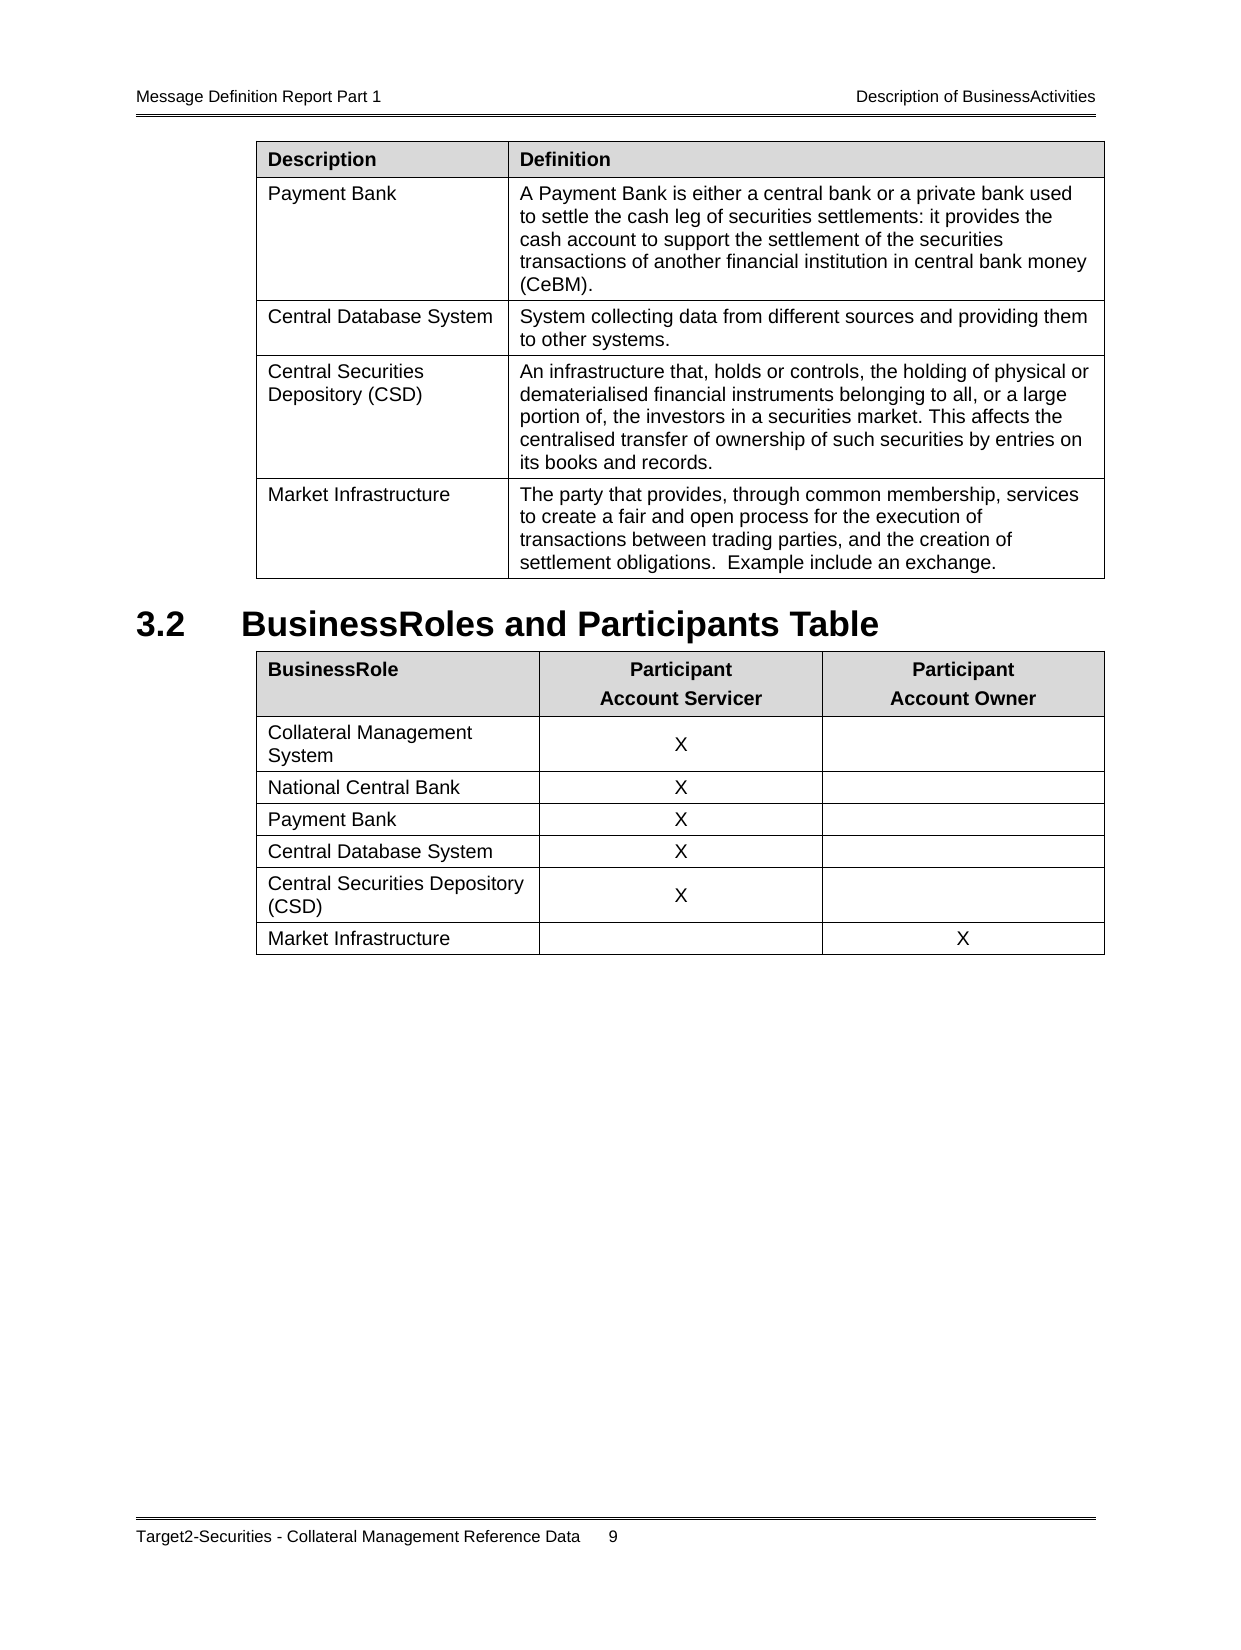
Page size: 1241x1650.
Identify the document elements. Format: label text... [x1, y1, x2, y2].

table_cell [540, 923, 822, 954]
table_cell X [540, 836, 822, 867]
table_cell System collecting data from different sources and providing them to other systems. [509, 301, 1104, 354]
table_cell X [540, 717, 822, 771]
table_cell Payment Bank [257, 804, 539, 835]
table_cell X [540, 772, 822, 803]
table_cell X [823, 923, 1104, 954]
table_cell X [540, 868, 822, 922]
subtitle BusinessRoles and Participants Table [136, 604, 1104, 644]
table_cell X [540, 804, 822, 835]
table_cell An infrastructure that, holds or controls, the holding of physical or dematerialised financial instruments belonging to all, or a large portion of, the investors in a securities market. This affects the centralised transfer of ownership of such securities by entries on its books and records. [509, 356, 1104, 477]
table_header BusinessRole [257, 652, 539, 716]
table_cell [823, 717, 1104, 771]
table_cell The party that provides, through common membership, services to create a fair and open process for the execution of transactions between trading parties, and the creation of settlement obligations. Example include an exchange. [509, 479, 1104, 578]
table_cell National Central Bank [257, 772, 539, 803]
table_cell Central Database System [257, 301, 508, 354]
table_cell [823, 804, 1104, 835]
table_header Definition [509, 142, 1104, 177]
table_cell Market Infrastructure [257, 479, 508, 578]
table_cell Central Securities Depository (CSD) [257, 356, 508, 477]
table_header Participant Account Servicer [540, 652, 822, 716]
table_cell [823, 868, 1104, 922]
table_cell [823, 772, 1104, 803]
table_cell Market Infrastructure [257, 923, 539, 954]
table_cell Collateral Management System [257, 717, 539, 771]
table_cell [823, 836, 1104, 867]
table_cell Central Securities Depository (CSD) [257, 868, 539, 922]
table_cell Central Database System [257, 836, 539, 867]
table_header Description [257, 142, 508, 177]
table_header Participant Account Owner [823, 652, 1104, 716]
table_cell A Payment Bank is either a central bank or a private bank used to settle the cash leg of securities settlements: it provides the cash account to support the settlement of the securities transactions of another financial institution in central bank money (CeBM). [509, 178, 1104, 300]
table_cell Payment Bank [257, 178, 508, 300]
